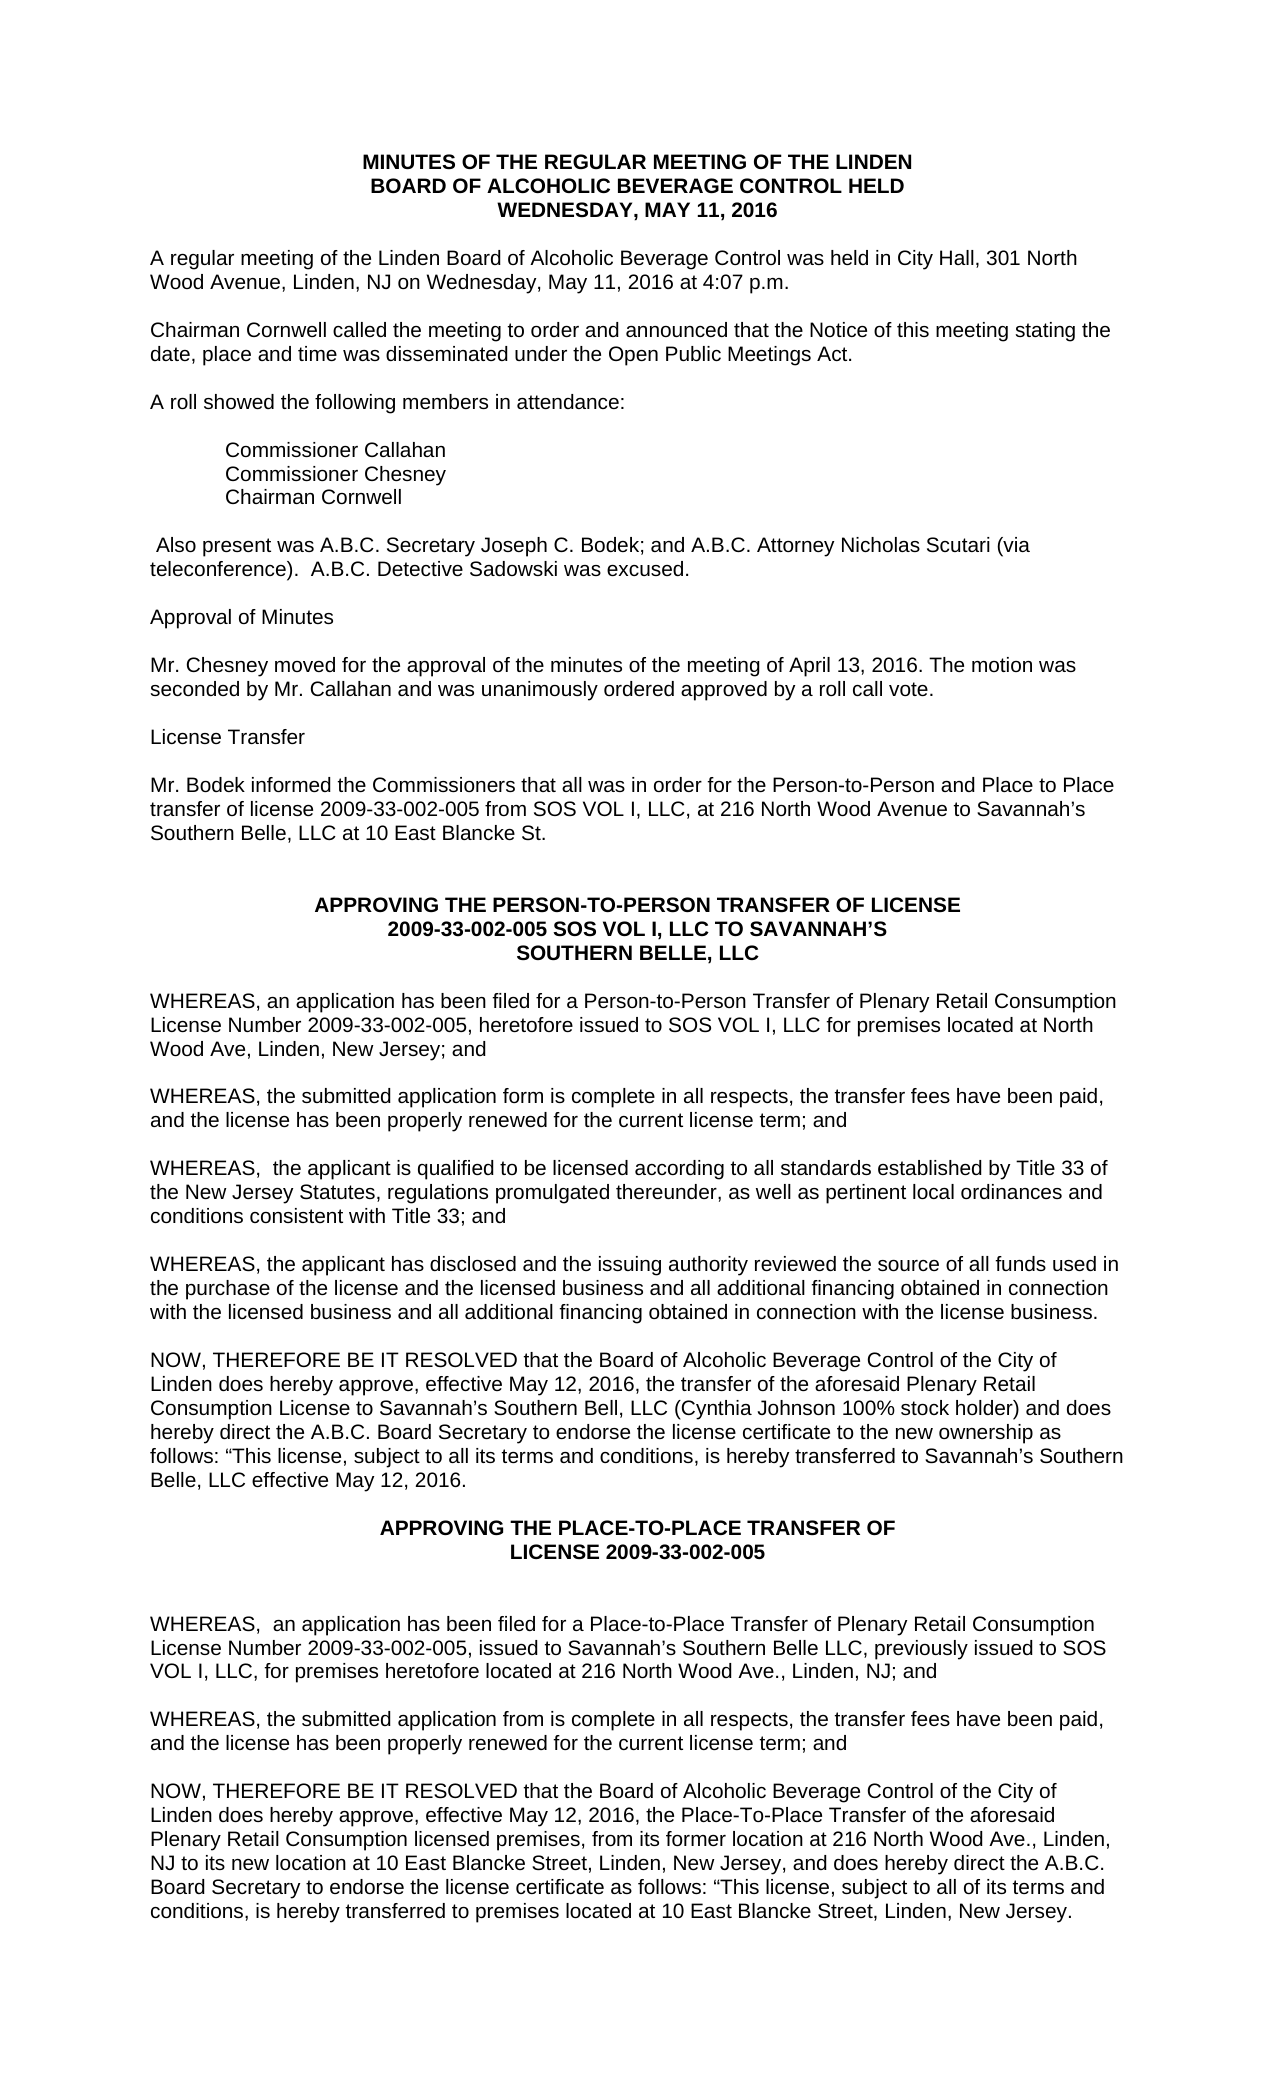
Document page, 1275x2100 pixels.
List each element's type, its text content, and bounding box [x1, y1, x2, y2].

text MINUTES OF THE REGULAR MEETING OF THE LINDEN [150, 150, 1125, 174]
text Also present was A.B.C. Secretary Joseph C. Bodek; and A.B.C. Attorney Nicholas Scutari (via teleconference). A.B.C. Detective Sadowski was excused. [150, 533, 1125, 581]
text A roll showed the following members in attendance: [150, 389, 1125, 413]
text NOW, THEREFORE BE IT RESOLVED that the Board of Alcoholic Beverage Control of the City of Linden does hereby approve, effective May 12, 2016, the transfer of the aforesaid Plenary Retail Consumption License to Savannah’s Southern Bell, LLC (Cynthia Johnson 100% stock holder) and does hereby direct the A.B.C. Board Secretary to endorse the license certificate to the new ownership as follows: “This license, subject to all its terms and conditions, is hereby transferred to Savannah’s Southern Belle, LLC effective May 12, 2016. [150, 1348, 1125, 1492]
text Approval of Minutes [150, 605, 1125, 629]
text LICENSE 2009-33-002-005 [150, 1539, 1125, 1563]
text SOUTHERN BELLE, LLC [150, 941, 1125, 964]
text BOARD OF ALCOHOLIC BEVERAGE CONTROL HELD [150, 174, 1125, 198]
text Commissioner Callahan [150, 437, 1125, 461]
text Mr. Chesney moved for the approval of the minutes of the meeting of April 13, 2016. The motion was seconded by Mr. Callahan and was unanimously ordered approved by a roll call vote. [150, 653, 1125, 701]
text 2009-33-002-005 SOS VOL I, LLC TO SAVANNAH’S [150, 917, 1125, 941]
text APPROVING THE PERSON-TO-PERSON TRANSFER OF LICENSE [150, 893, 1125, 917]
text License Transfer [150, 725, 1125, 749]
text WHEREAS, the submitted application form is complete in all respects, the transfer fees have been paid, and the license has been properly renewed for the current license term; and [150, 1084, 1125, 1132]
text WHEREAS, the submitted application from is complete in all respects, the transfer fees have been paid, and the license has been properly renewed for the current license term; and [150, 1707, 1125, 1755]
text Commissioner Chesney [150, 461, 1125, 485]
text WHEREAS, the applicant has disclosed and the issuing authority reviewed the source of all funds used in the purchase of the license and the licensed business and all additional financing obtained in connection with the licensed business and all additional financing obtained in connection with the license business. [150, 1252, 1125, 1324]
text WHEREAS, an application has been filed for a Place-to-Place Transfer of Plenary Retail Consumption License Number 2009-33-002-005, issued to Savannah’s Southern Belle LLC, previously issued to SOS VOL I, LLC, for premises heretofore located at 216 North Wood Ave., Linden, NJ; and [150, 1611, 1125, 1683]
text WEDNESDAY, MAY 11, 2016 [150, 198, 1125, 222]
text NOW, THEREFORE BE IT RESOLVED that the Board of Alcoholic Beverage Control of the City of Linden does hereby approve, effective May 12, 2016, the Place-To-Place Transfer of the aforesaid Plenary Retail Consumption licensed premises, from its former location at 216 North Wood Ave., Linden, NJ to its new location at 10 East Blancke Street, Linden, New Jersey, and does hereby direct the A.B.C. Board Secretary to endorse the license certificate as follows: “This license, subject to all of its terms and conditions, is hereby transferred to premises located at 10 East Blancke Street, Linden, New Jersey. [150, 1779, 1125, 1923]
text WHEREAS, an application has been filed for a Person-to-Person Transfer of Plenary Retail Consumption License Number 2009-33-002-005, heretofore issued to SOS VOL I, LLC for premises located at North Wood Ave, Linden, New Jersey; and [150, 988, 1125, 1060]
text Mr. Bodek informed the Commissioners that all was in order for the Person-to-Person and Place to Place transfer of license 2009-33-002-005 from SOS VOL I, LLC, at 216 North Wood Avenue to Savannah’s Southern Belle, LLC at 10 East Blancke St. [150, 773, 1125, 845]
text Chairman Cornwell [150, 485, 1125, 509]
text A regular meeting of the Linden Board of Alcoholic Beverage Control was held in City Hall, 301 North Wood Avenue, Linden, NJ on Wednesday, May 11, 2016 at 4:07 p.m. [150, 246, 1125, 294]
text WHEREAS, the applicant is qualified to be licensed according to all standards established by Title 33 of the New Jersey Statutes, regulations promulgated thereunder, as well as pertinent local ordinances and conditions consistent with Title 33; and [150, 1156, 1125, 1228]
text APPROVING THE PLACE-TO-PLACE TRANSFER OF [150, 1516, 1125, 1539]
text Chairman Cornwell called the meeting to order and announced that the Notice of this meeting stating the date, place and time was disseminated under the Open Public Meetings Act. [150, 318, 1125, 366]
